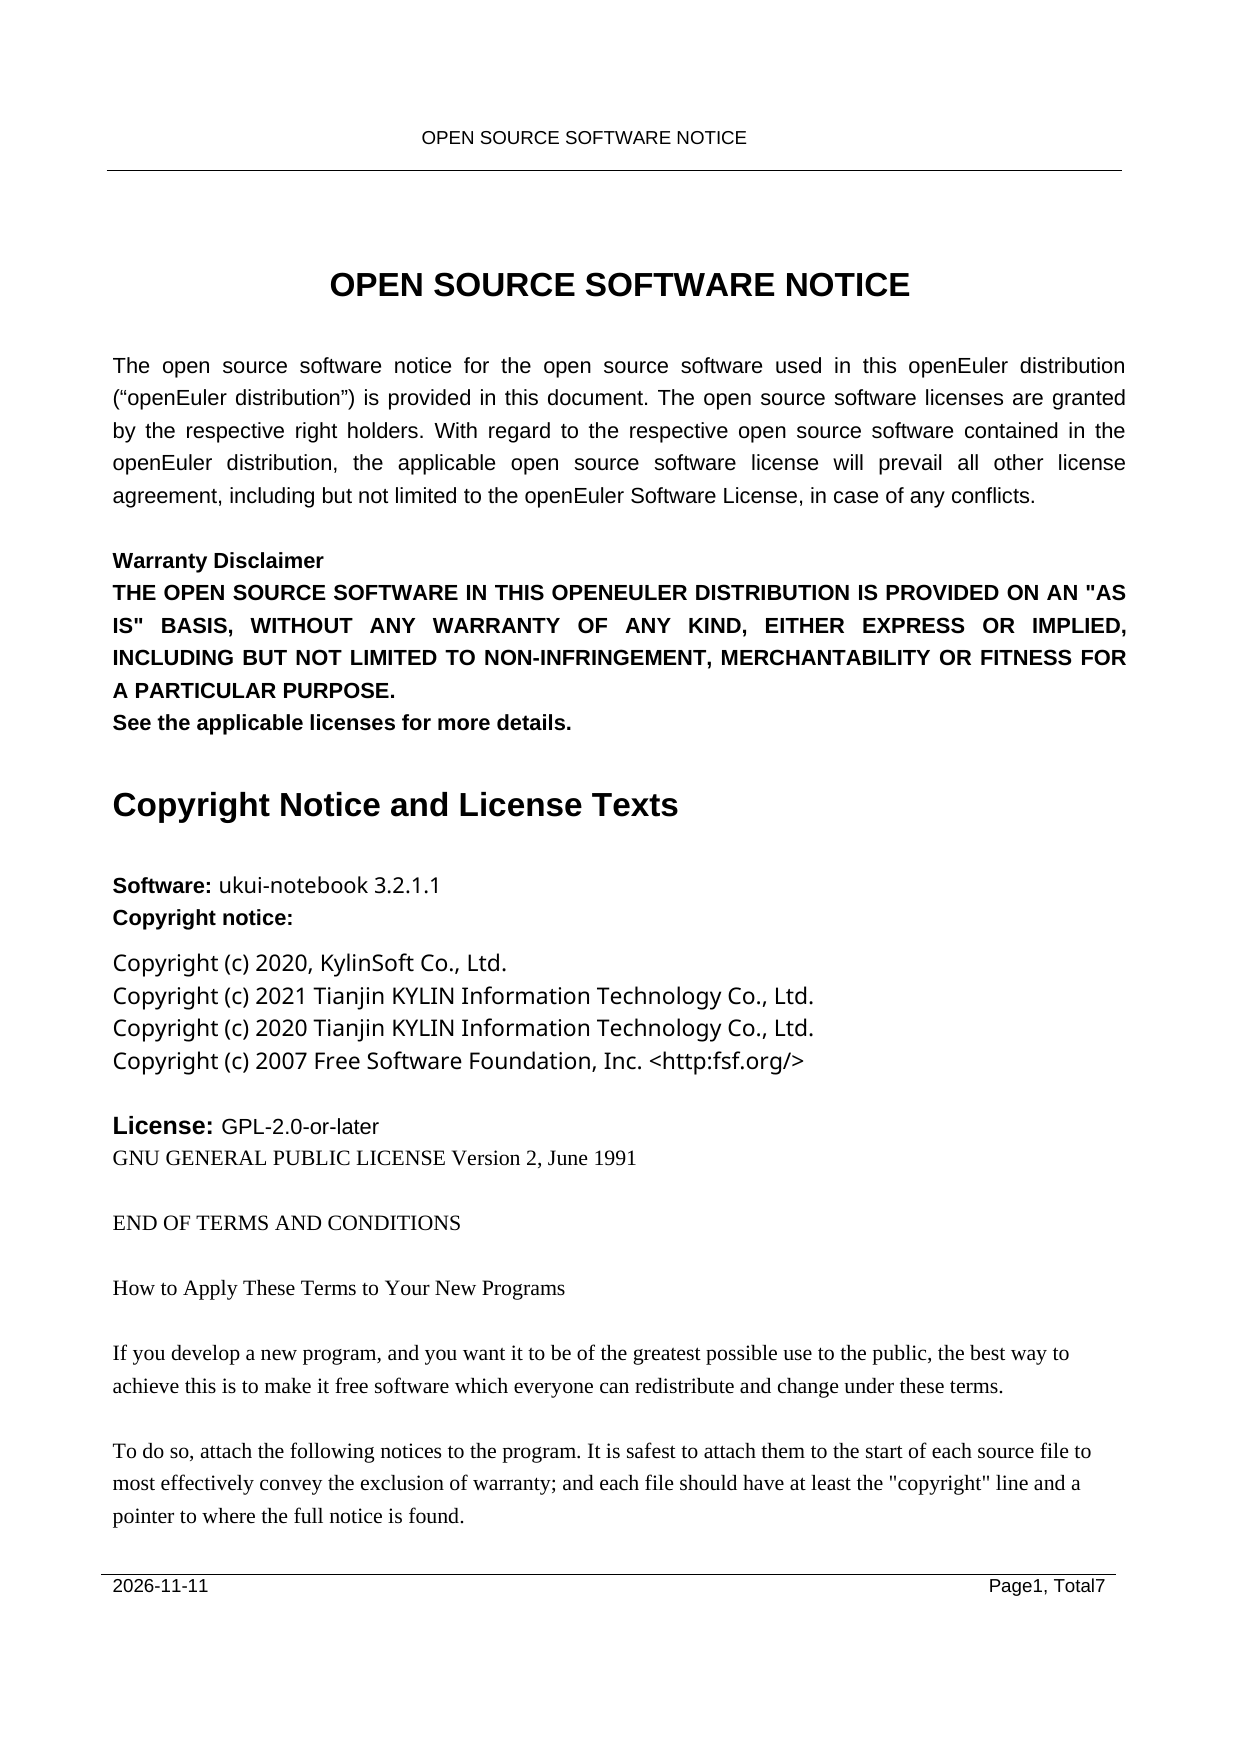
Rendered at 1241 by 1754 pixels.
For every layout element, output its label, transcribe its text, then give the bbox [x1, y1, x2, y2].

text Copyright (c) 2020, KylinSoft Co., Ltd. Copyright (c) 2021 Tianjin KYLIN Information Technology Co., Ltd. Copyright (c) 2020 Tianjin KYLIN Information Technology Co., Ltd. Copyright (c) 2007 Free Software Foundation, Inc. <http:fsf.org/> [112, 947, 1128, 1109]
title Software: ukui-notebook 3.2.1.1 [112, 869, 1128, 901]
text Copyright Notice and License Texts [112, 771, 1128, 836]
text Copyright notice: [112, 901, 1128, 934]
text The open source software notice for the open source software used in this openEuler distribution (“openEuler distribution”) is provided in this document. The open source software licenses are granted by the respective right holders. With regard to the respective open source software contained in the openEuler distribution, the applicable open source software license will prevail all other license agreement, including but not limited to the openEuler Software License, in case of any conflicts. [112, 349, 1128, 511]
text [112, 1142, 1128, 1532]
text License: GPL-2.0-or-later [112, 1109, 1128, 1142]
text Warranty Disclaimer [112, 544, 1128, 576]
text THE OPEN SOURCE SOFTWARE IN THIS OPENEULER DISTRIBUTION IS PROVIDED ON AN "AS IS" BASIS, WITHOUT ANY WARRANTY OF ANY KIND, EITHER EXPRESS OR IMPLIED, INCLUDING BUT NOT LIMITED TO NON-INFRINGEMENT, MERCHANTABILITY OR FITNESS FOR A PARTICULAR PURPOSE. See the applicable licenses for more details. [112, 576, 1128, 739]
text OPEN SOURCE SOFTWARE NOTICE [112, 251, 1128, 316]
